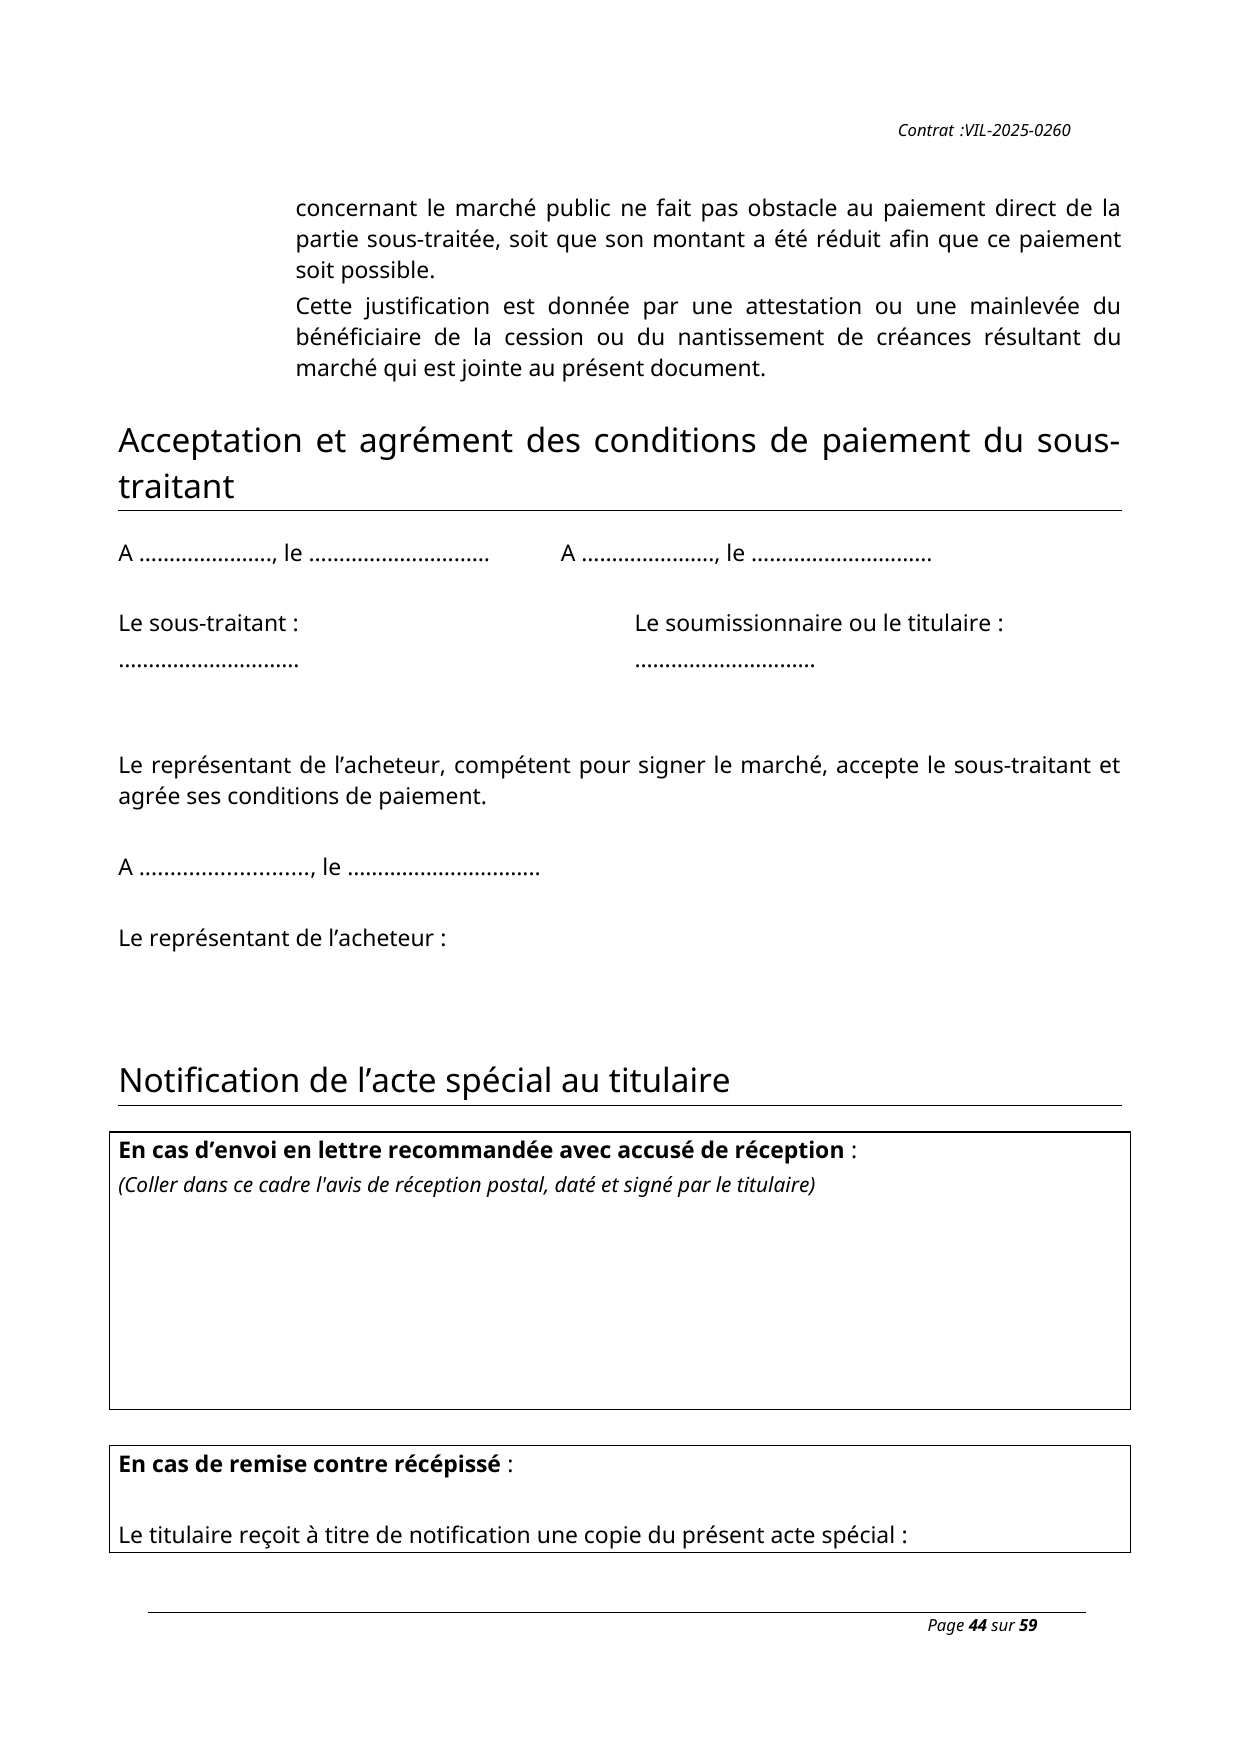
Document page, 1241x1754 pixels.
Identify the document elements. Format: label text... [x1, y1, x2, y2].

text Le représentant de l’acheteur : [118, 922, 1122, 953]
text En cas d’envoi en lettre recommandée avec accusé de réception : [110, 1133, 1130, 1166]
text A …………………., le ………………………… A …………………., le ………………………… [118, 536, 1122, 568]
text Le sous-traitant : Le soumissionnaire ou le titulaire : [118, 607, 1122, 638]
text ………………………… ………………………… [118, 643, 1122, 674]
text Acceptation et agrément des conditions de paiement du sous-traitant [118, 417, 1122, 510]
text Le représentant de l’acheteur, compétent pour signer le marché, accepte le sous-traitant et agrée ses conditions de paiement. [118, 749, 1122, 811]
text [118, 192, 1122, 286]
text Cette justification est donnée par une attestation ou une mainlevée du bénéficiaire de la cession ou du nantissement de créances résultant du marché qui est jointe au présent document. [118, 290, 1122, 384]
text En cas de remise contre récépissé : [110, 1446, 1130, 1479]
text Le titulaire reçoit à titre de notification une copie du présent acte spécial : [110, 1516, 1130, 1552]
text (Coller dans ce cadre l'avis de réception postal, daté et signé par le titulaire) [110, 1167, 1130, 1198]
text A , le ………………………….. [118, 851, 1122, 882]
text Notification de l’acte spécial au titulaire [118, 1057, 1122, 1105]
